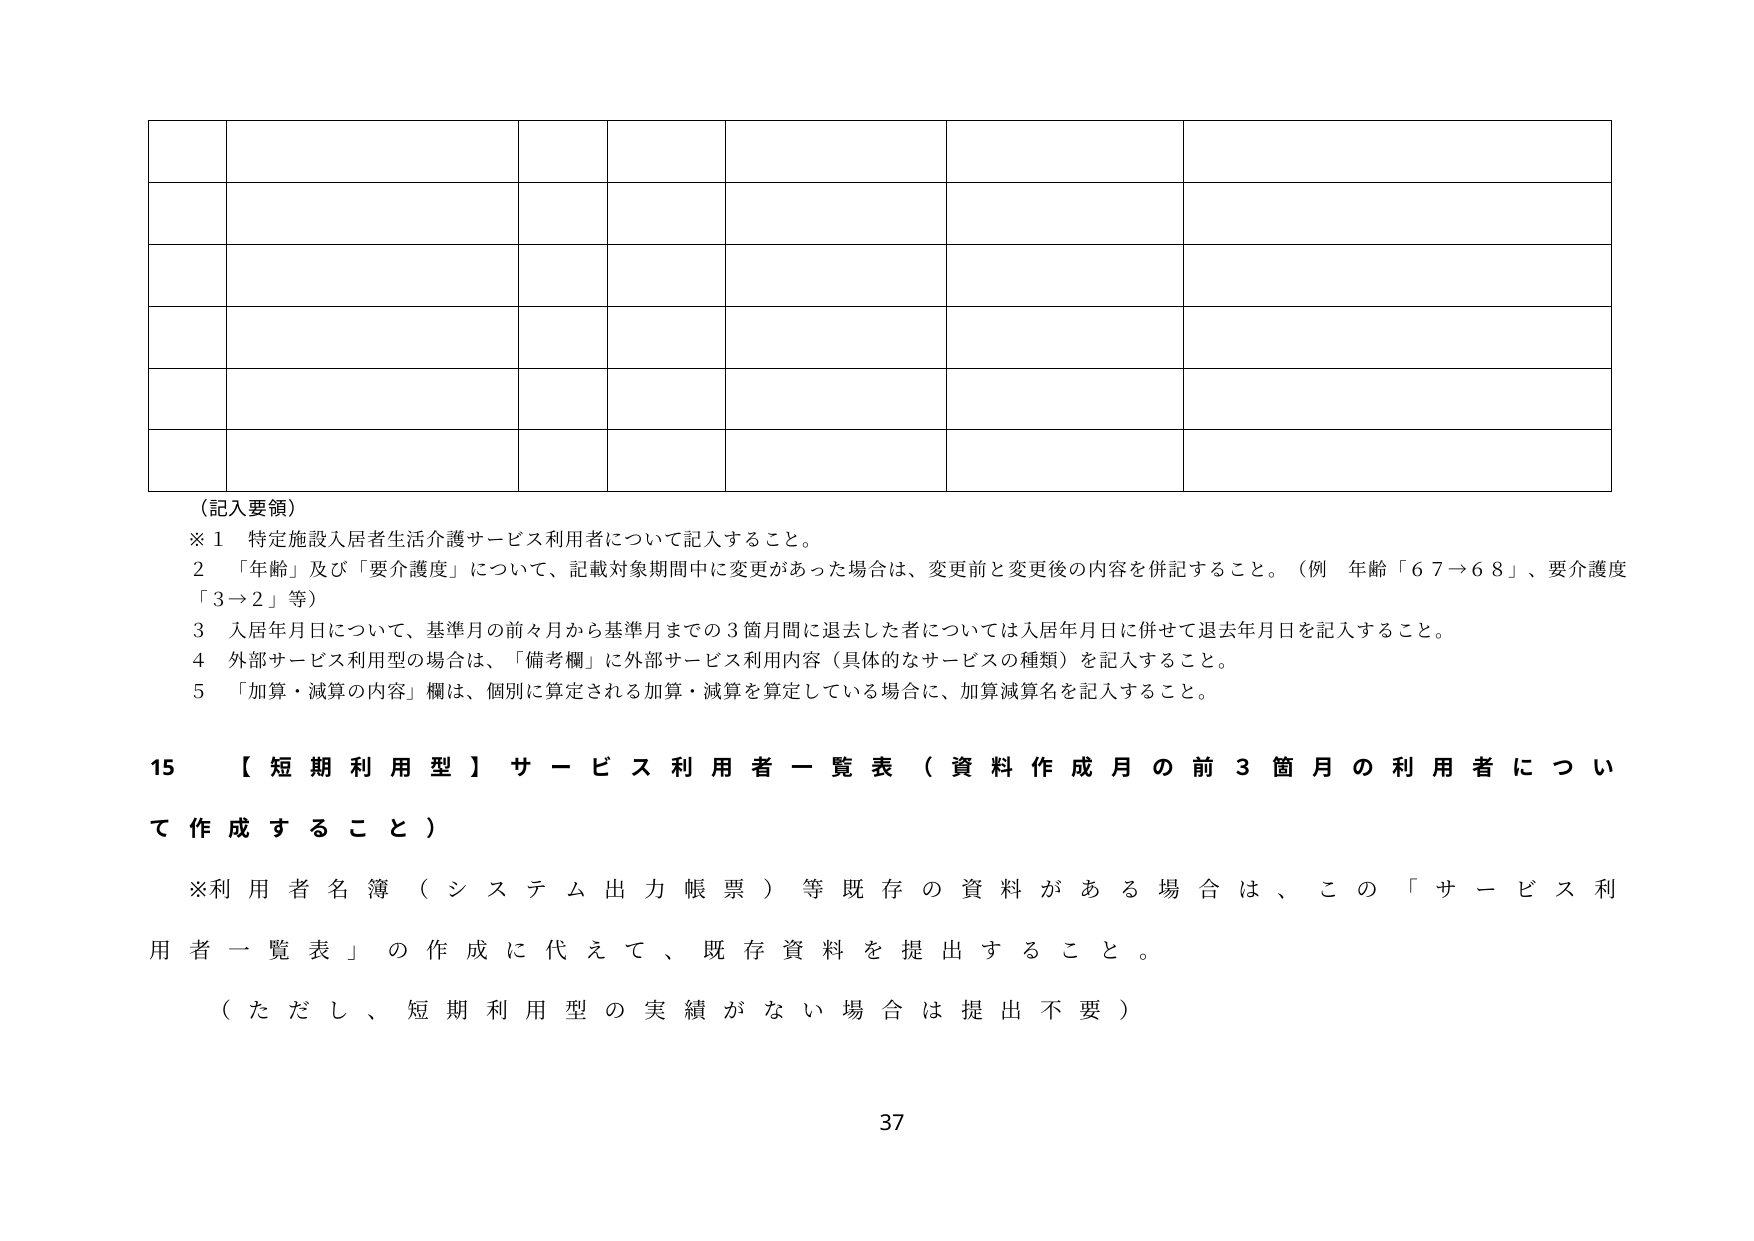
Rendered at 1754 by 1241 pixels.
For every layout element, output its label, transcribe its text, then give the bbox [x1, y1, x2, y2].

table_cell [519, 430, 607, 491]
table_cell [519, 183, 607, 244]
table_cell [608, 430, 725, 491]
table_cell [726, 430, 946, 491]
table_cell [1184, 430, 1611, 491]
text ５ 「加算・減算の内容」欄は、個別に算定される加算・減算を算定している場合に、加算減算名を記入すること。 [171, 675, 1634, 705]
table_cell [149, 307, 226, 367]
table_cell [227, 121, 518, 182]
table_cell [227, 183, 518, 244]
table_cell [227, 369, 518, 429]
table_cell [608, 307, 725, 367]
table_cell [726, 307, 946, 367]
text ※１ 特定施設入居者生活介護サービス利用者について記入すること。 [171, 523, 1634, 553]
table_cell [149, 369, 226, 429]
table_cell [519, 369, 607, 429]
table_cell [1184, 307, 1611, 367]
table_cell [947, 307, 1183, 367]
table_cell [519, 245, 607, 306]
text ４ 外部サービス利用型の場合は、「備考欄」に外部サービス利用内容（具体的なサービスの種類）を記入すること。 [171, 644, 1634, 675]
text 15 【短期利用型】サービス利用者一覧表（資料作成月の前３箇月の利用者について作成すること） [149, 736, 1634, 857]
table_cell [1184, 245, 1611, 306]
table_cell [149, 183, 226, 244]
text （記入要領） [171, 492, 1634, 523]
table_cell [947, 121, 1183, 182]
table_cell [608, 245, 725, 306]
table_cell [947, 430, 1183, 491]
table_cell [608, 369, 725, 429]
text ３ 入居年月日について、基準月の前々月から基準月までの３箇月間に退去した者については入居年月日に併せて退去年月日を記入すること。 [171, 614, 1634, 644]
table_cell [726, 121, 946, 182]
table_cell [1184, 369, 1611, 429]
table_cell [608, 121, 725, 182]
table_cell [947, 245, 1183, 306]
table_cell [947, 369, 1183, 429]
table_cell [726, 245, 946, 306]
text ※利用者名簿（システム出力帳票）等既存の資料がある場合は、この「サービス利用者一覧表」の作成に代えて、既存資料を提出すること。 [149, 857, 1634, 979]
table_cell [519, 307, 607, 367]
text （ただし、短期利用型の実績がない場合は提出不要） [149, 979, 1634, 1040]
table_cell [227, 245, 518, 306]
table_cell [1184, 121, 1611, 182]
table_cell [1184, 183, 1611, 244]
table_cell [726, 369, 946, 429]
table_cell [227, 430, 518, 491]
table_cell [726, 183, 946, 244]
table_cell [227, 307, 518, 367]
text ２ 「年齢」及び「要介護度」について、記載対象期間中に変更があった場合は、変更前と変更後の内容を併記すること。（例 年齢「６７→６８」、要介護度「３→２」等） [171, 553, 1634, 614]
table_cell [149, 245, 226, 306]
table_cell [608, 183, 725, 244]
table_cell [947, 183, 1183, 244]
table_cell [519, 121, 607, 182]
table_cell [149, 121, 226, 182]
table_cell [149, 430, 226, 491]
